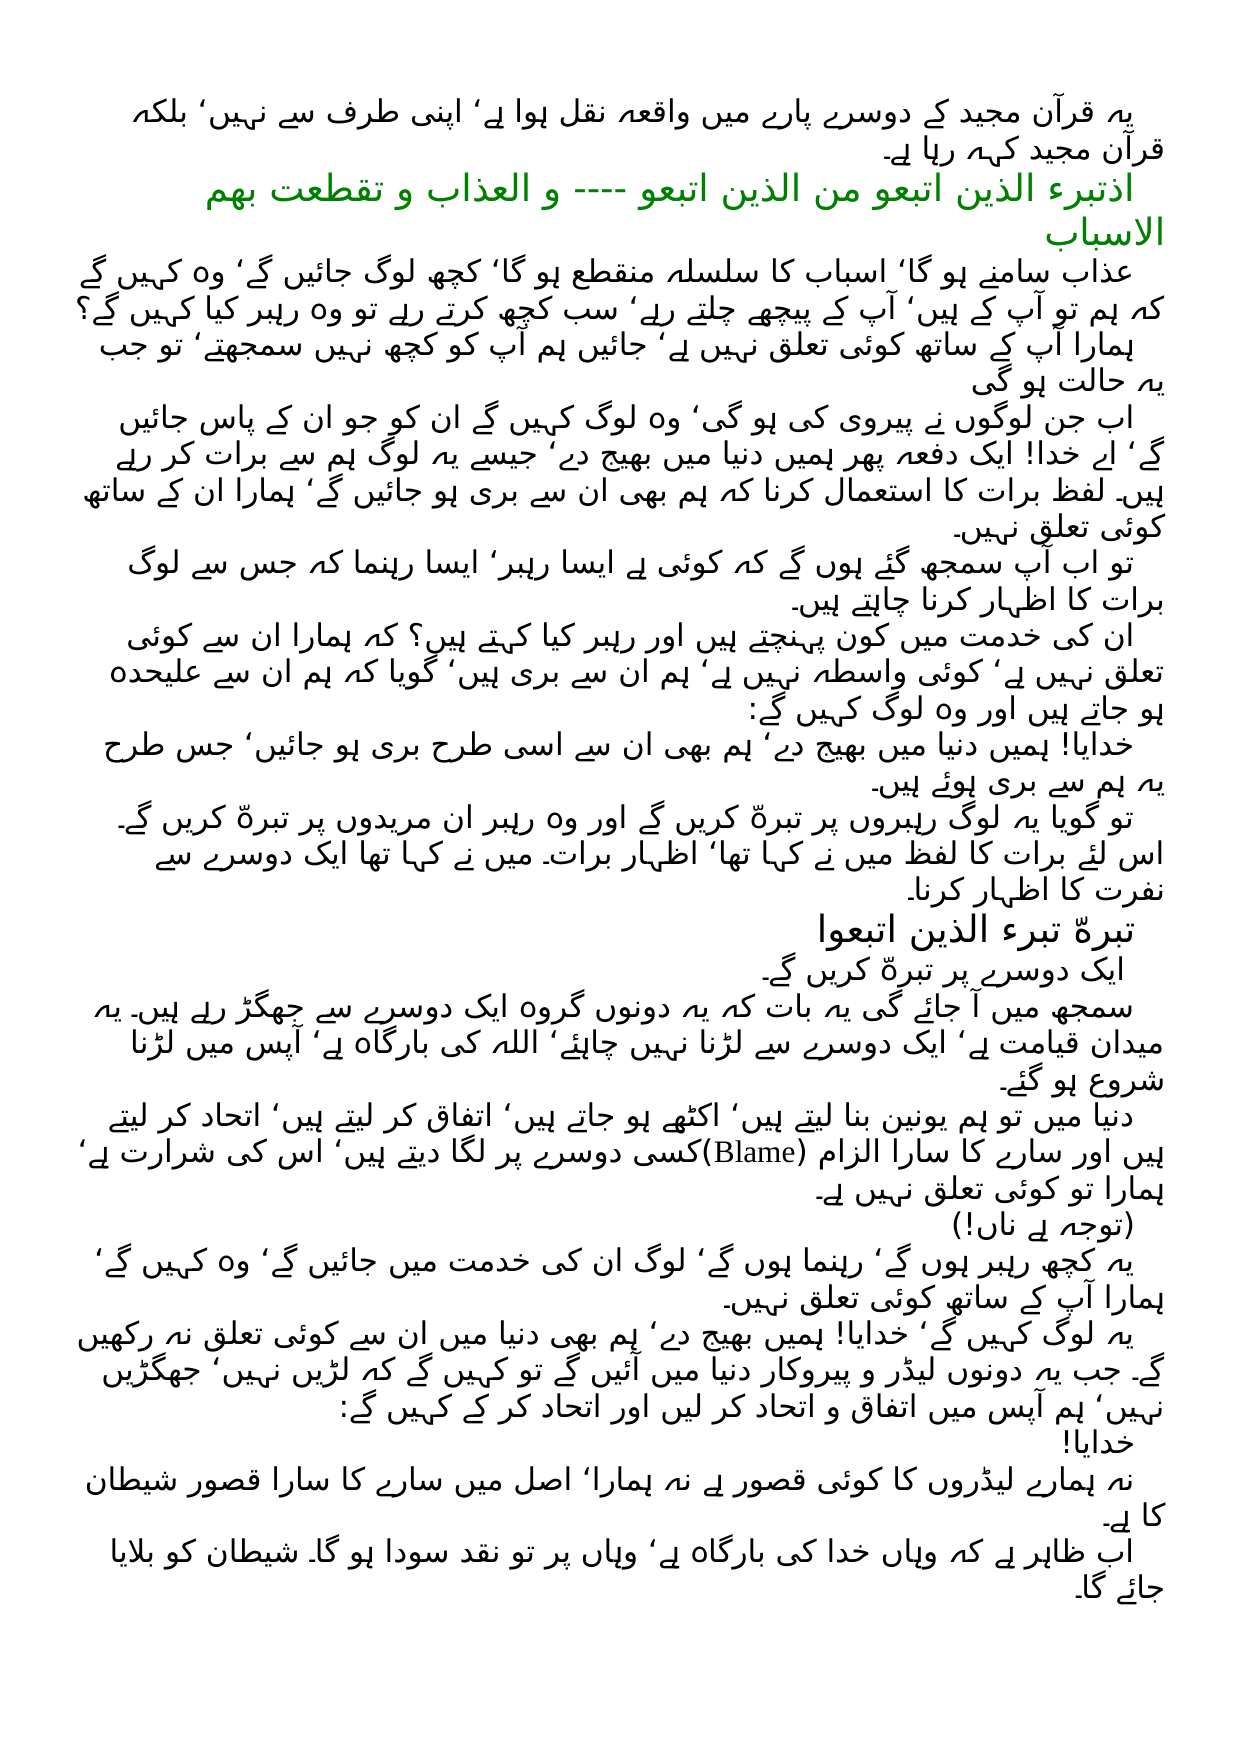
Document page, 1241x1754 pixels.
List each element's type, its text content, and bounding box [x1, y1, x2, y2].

text نہ ہمارے لیڈروں کا کوئی قصور ہے نہ ہمارا‘ اصل میں سارے کا سارا قصور شیطان کا ہے۔ [75, 1461, 1165, 1533]
text ہمارا آپ کے ساتھ کوئی تعلق نہیں ہے‘ جائیں ہم آپ کو کچھ نہیں سمجھتے‘ تو جب یہ حالت ہو گی [75, 326, 1165, 399]
text تبرهّ تبرء الذین اتبعوا [75, 908, 1165, 952]
text ان کی خدمت میں کون پہنچتے ہیں اور رہبر کیا کہتے ہیں؟ کہ ہمارا ان سے کوئی تعلق نہیں ہے‘ کوئی واسطہ نہیں ہے‘ ہم ان سے بری ہیں‘ گویا کہ ہم ان سے علیحدہ ہو جاتے ہیں اور وہ لوگ کہیں گے: [75, 617, 1165, 726]
text (توجہ ہے ناں!) [75, 1206, 1165, 1243]
text یہ قرآن مجید کے دوسرے پارے میں واقعہ نقل ہوا ہے‘ اپنی طرف سے نہیں‘ بلکہ قرآن مجید کہہ رہا ہے۔ [75, 94, 1165, 166]
text اب جن لوگوں نے پیروی کی ہو گی‘ وہ لوگ کہیں گے ان کو جو ان کے پاس جائیں گے‘ اے خدا! ایک دفعہ پھر ہمیں دنیا میں بھیج دے‘ جیسے یہ لوگ ہم سے برات کر رہے ہیں۔ لفظ برات کا استعمال کرنا کہ ہم بھی ان سے بری ہو جائیں گے‘ ہمارا ان کے ساتھ کوئی تعلق نہیں۔ [75, 399, 1165, 544]
text تو اب آپ سمجھ گئے ہوں گے کہ کوئی ہے ایسا رہبر‘ ایسا رہنما کہ جس سے لوگ برات کا اظہار کرنا چاہتے ہیں۔ [75, 544, 1165, 617]
text ایک دوسرے پر تبرہّ کریں گے۔ [75, 952, 1165, 988]
text دنیا میں تو ہم یونین بنا لیتے ہیں‘ اکٹھے ہو جاتے ہیں‘ اتفاق کر لیتے ہیں‘ اتحاد کر لیتے ہیں اور سارے کا سارا الزام (Blame)کسی دوسرے پر لگا دیتے ہیں‘ اس کی شرارت ہے‘ ہمارا تو کوئی تعلق نہیں ہے۔ [75, 1097, 1165, 1206]
text اب ظاہر ہے کہ وہاں خدا کی بارگاہ ہے‘ وہاں پر تو نقد سودا ہو گا۔ شیطان کو بلایا جائے گا۔ [75, 1533, 1165, 1606]
text یہ لوگ کہیں گے‘ خدایا! ہمیں بھیج دے‘ ہم بھی دنیا میں ان سے کوئی تعلق نہ رکھیں گے۔ جب یہ دونوں لیڈر و پیروکار دنیا میں آئیں گے تو کہیں گے کہ لڑیں نہیں‘ جھگڑیں نہیں‘ ہم آپس میں اتفاق و اتحاد کر لیں اور اتحاد کر کے کہیں گے: [75, 1315, 1165, 1424]
text تو گویا یہ لوگ رہبروں پر تبرہّ کریں گے اور وہ رہبر ان مریدوں پر تبرہّ کریں گے۔ اس لئے برات کا لفظ میں نے کہا تھا‘ اظہار برات۔ میں نے کہا تھا ایک دوسرے سے نفرت کا اظہار کرنا۔ [75, 799, 1165, 908]
text خدایا! ہمیں دنیا میں بھیج دے‘ ہم بھی ان سے اسی طرح بری ہو جائیں‘ جس طرح یہ ہم سے بری ہوئے ہیں۔ [75, 726, 1165, 799]
text عذاب سامنے ہو گا‘ اسباب کا سلسلہ منقطع ہو گا‘ کچھ لوگ جائیں گے‘ وہ کہیں گے کہ ہم تو آپ کے ہیں‘ آپ کے پیچھے چلتے رہے‘ سب کچھ کرتے رہے تو وہ رہبر کیا کہیں گے؟ [75, 254, 1165, 326]
text خدایا! [75, 1424, 1165, 1461]
text اذتبرء الذین اتبعو من الذین اتبعو ---- و العذاب و تقطعت بهم الاسباب [75, 166, 1165, 254]
text یہ کچھ رہبر ہوں گے‘ رہنما ہوں گے‘ لوگ ان کی خدمت میں جائیں گے‘ وہ کہیں گے‘ ہمارا آپ کے ساتھ کوئی تعلق نہیں۔ [75, 1243, 1165, 1315]
text سمجھ میں آ جائے گی یہ بات کہ یہ دونوں گروہ ایک دوسرے سے جھگڑ رہے ہیں۔ یہ میدان قیامت ہے‘ ایک دوسرے سے لڑنا نہیں چاہئے‘ اللہ کی بارگاہ ہے‘ آپس میں لڑنا شروع ہو گئے۔ [75, 988, 1165, 1097]
